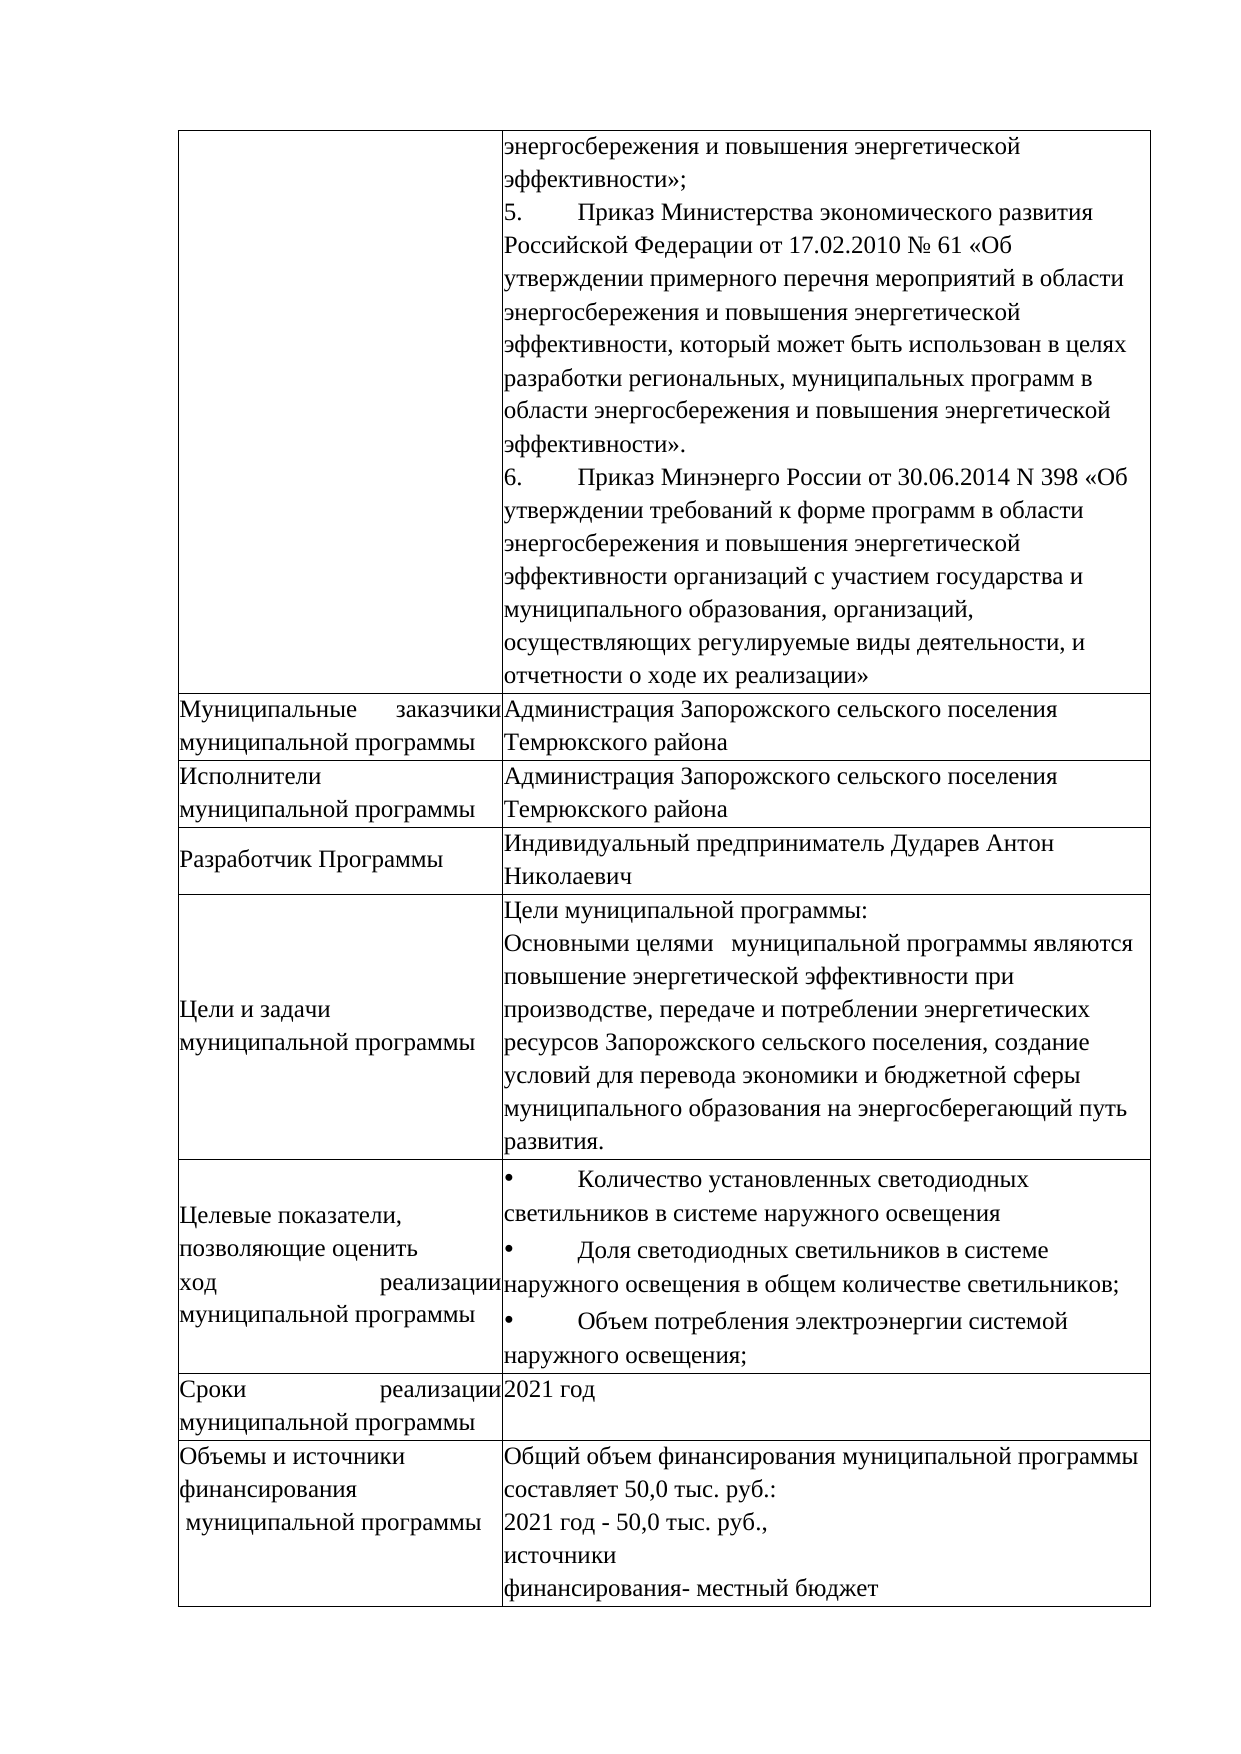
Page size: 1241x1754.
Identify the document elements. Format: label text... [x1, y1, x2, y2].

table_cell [179, 1441, 502, 1606]
table_cell Количество установленных светодиодных светильников в системе наружного освещения Доля светодиодных светильников в системе наружного освещения в общем количестве светильников; Объем потребления электроэнергии системой наружного освещения; [503, 1160, 1150, 1373]
table_cell Целевые показатели, позволяющие оценить ход реализации муниципальной программы [179, 1160, 502, 1373]
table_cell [503, 1441, 1150, 1606]
table_cell Исполнители муниципальной программы [179, 761, 502, 827]
table_cell Муниципальные заказчики муниципальной программы [179, 694, 502, 760]
table_cell Цели и задачи муниципальной программы [179, 895, 502, 1159]
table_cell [179, 131, 502, 693]
table_cell Администрация Запорожского сельского поселения Темрюкского района [503, 694, 1150, 760]
table_cell Цели муниципальной программы: Основными целями муниципальной программы являются повышение энергетической эффективности при производстве, передаче и потреблении энергетических ресурсов Запорожского сельского поселения, создание условий для перевода экономики и бюджетной сферы муниципального образования на энергосберегающий путь развития. [503, 895, 1150, 1159]
table_cell 2021 год [503, 1374, 1150, 1440]
table_cell Разработчик Программы [179, 828, 502, 894]
table_cell Администрация Запорожского сельского поселения Темрюкского района [503, 761, 1150, 827]
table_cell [503, 131, 1150, 693]
table_cell Индивидуальный предприниматель Дударев Антон Николаевич [503, 828, 1150, 894]
table_cell Сроки реализации муниципальной программы [179, 1374, 502, 1440]
